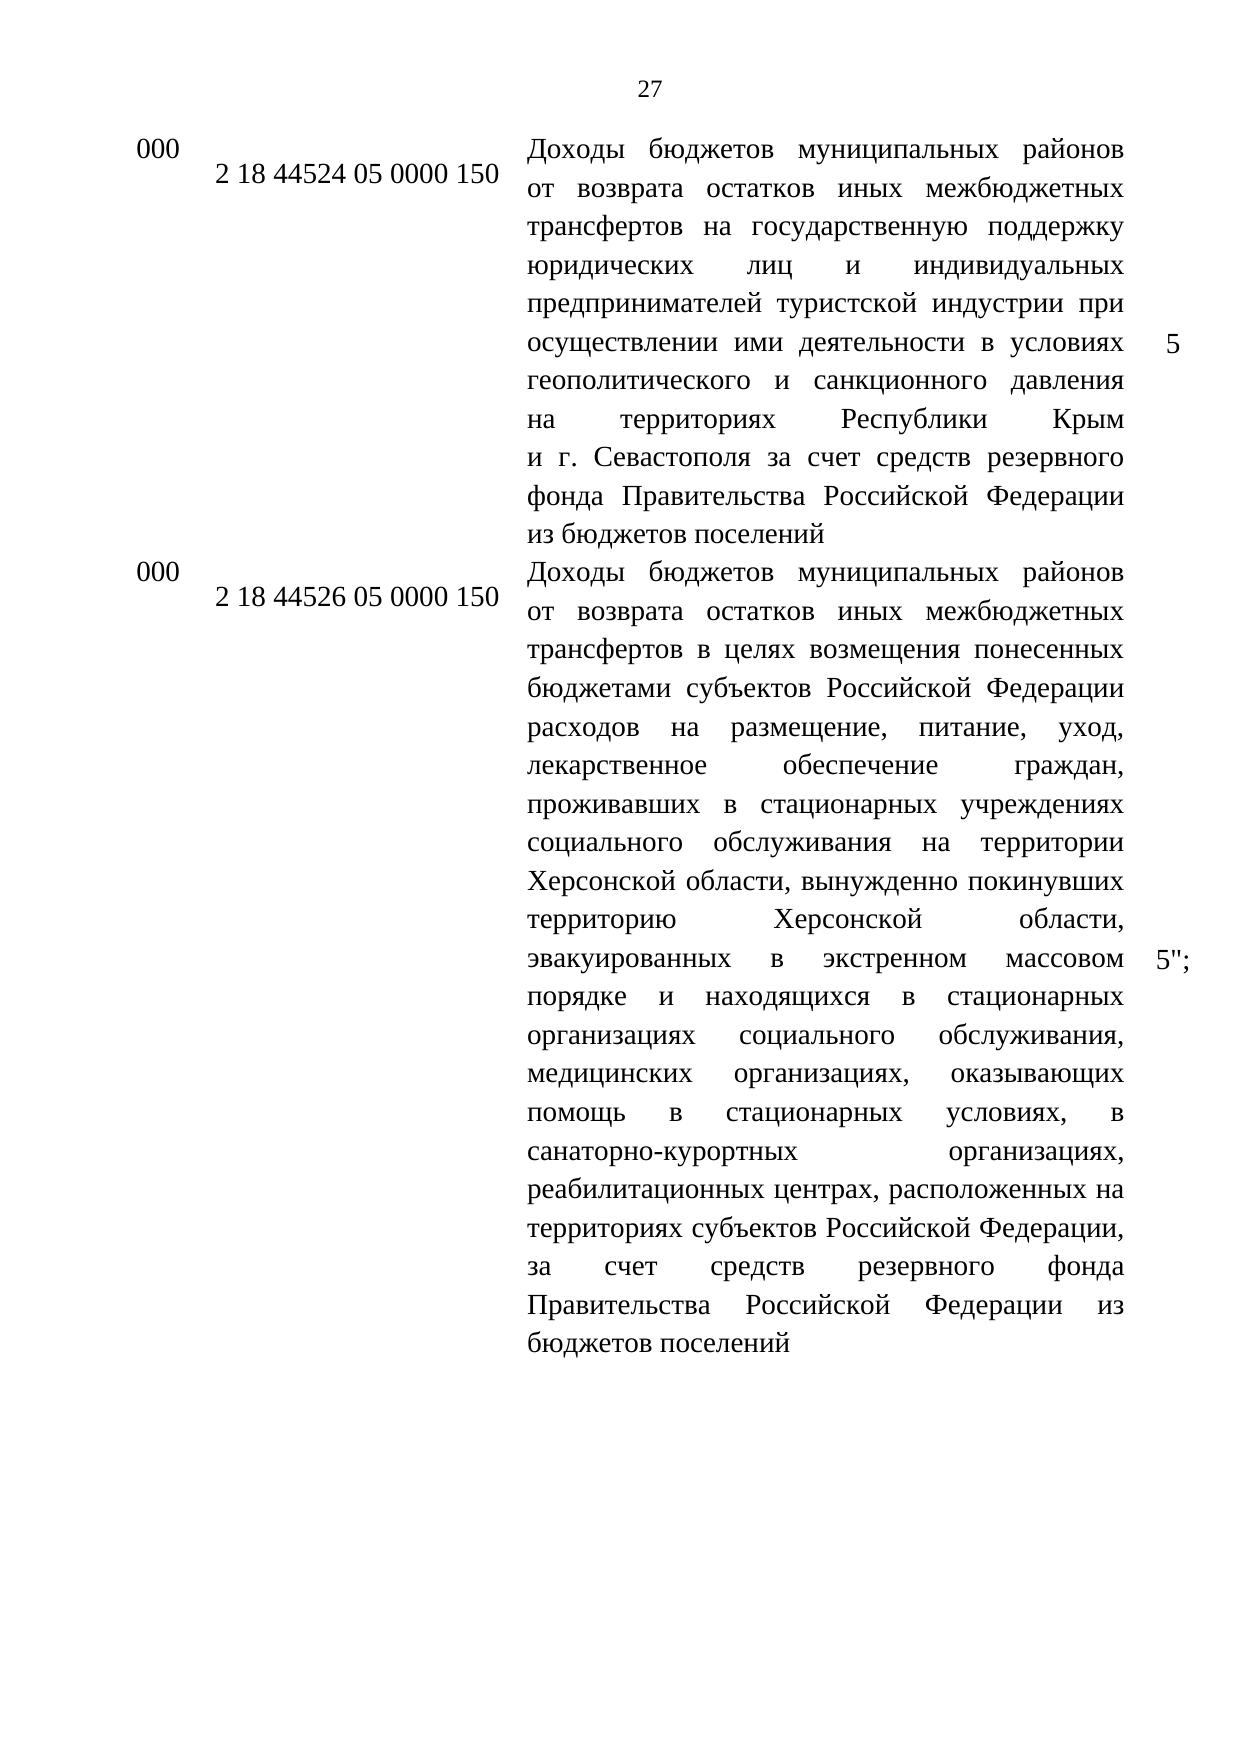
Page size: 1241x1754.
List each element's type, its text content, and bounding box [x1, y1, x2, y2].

table_cell Доходы бюджетов муниципальных районов от возврата остатков иных межбюджетных трансфертов в целях возмещения понесенных бюджетами субъектов Российской Федерации расходов на размещение, питание, уход, лекарственное обеспечение граждан, проживавших в стационарных учреждениях социального обслуживания на территории Херсонской области, вынужденно покинувших территорию Херсонской области, эвакуированных в экстренном массовом порядке и находящихся в стационарных организациях социального обслуживания, медицинских организациях, оказывающих помощь в стационарных условиях, в санаторно-курортных организациях, реабилитационных центрах, расположенных на территориях субъектов Российской Федерации, за счет средств резервного фонда Правительства Российской Федерации из бюджетов поселений [516, 555, 1136, 1363]
table_cell 000 [117, 131, 198, 554]
table_cell 2 18 44524 05 0000 150 [199, 131, 516, 554]
table_cell Доходы бюджетов муниципальных районов от возврата остатков иных межбюджетных трансфертов на государственную поддержку юридических лиц и индивидуальных предпринимателей туристской индустрии при осуществлении ими деятельности в условиях геополитического и санкционного давления на территориях Республики Крым и г. Севастополя за счет средств резервного фонда Правительства Российской Федерации из бюджетов поселений [516, 131, 1136, 554]
table_cell 000 [117, 555, 198, 1363]
table_cell 5 [1136, 131, 1210, 554]
table_cell 2 18 44526 05 0000 150 [199, 555, 516, 1363]
table_cell 5"; [1136, 555, 1210, 1363]
